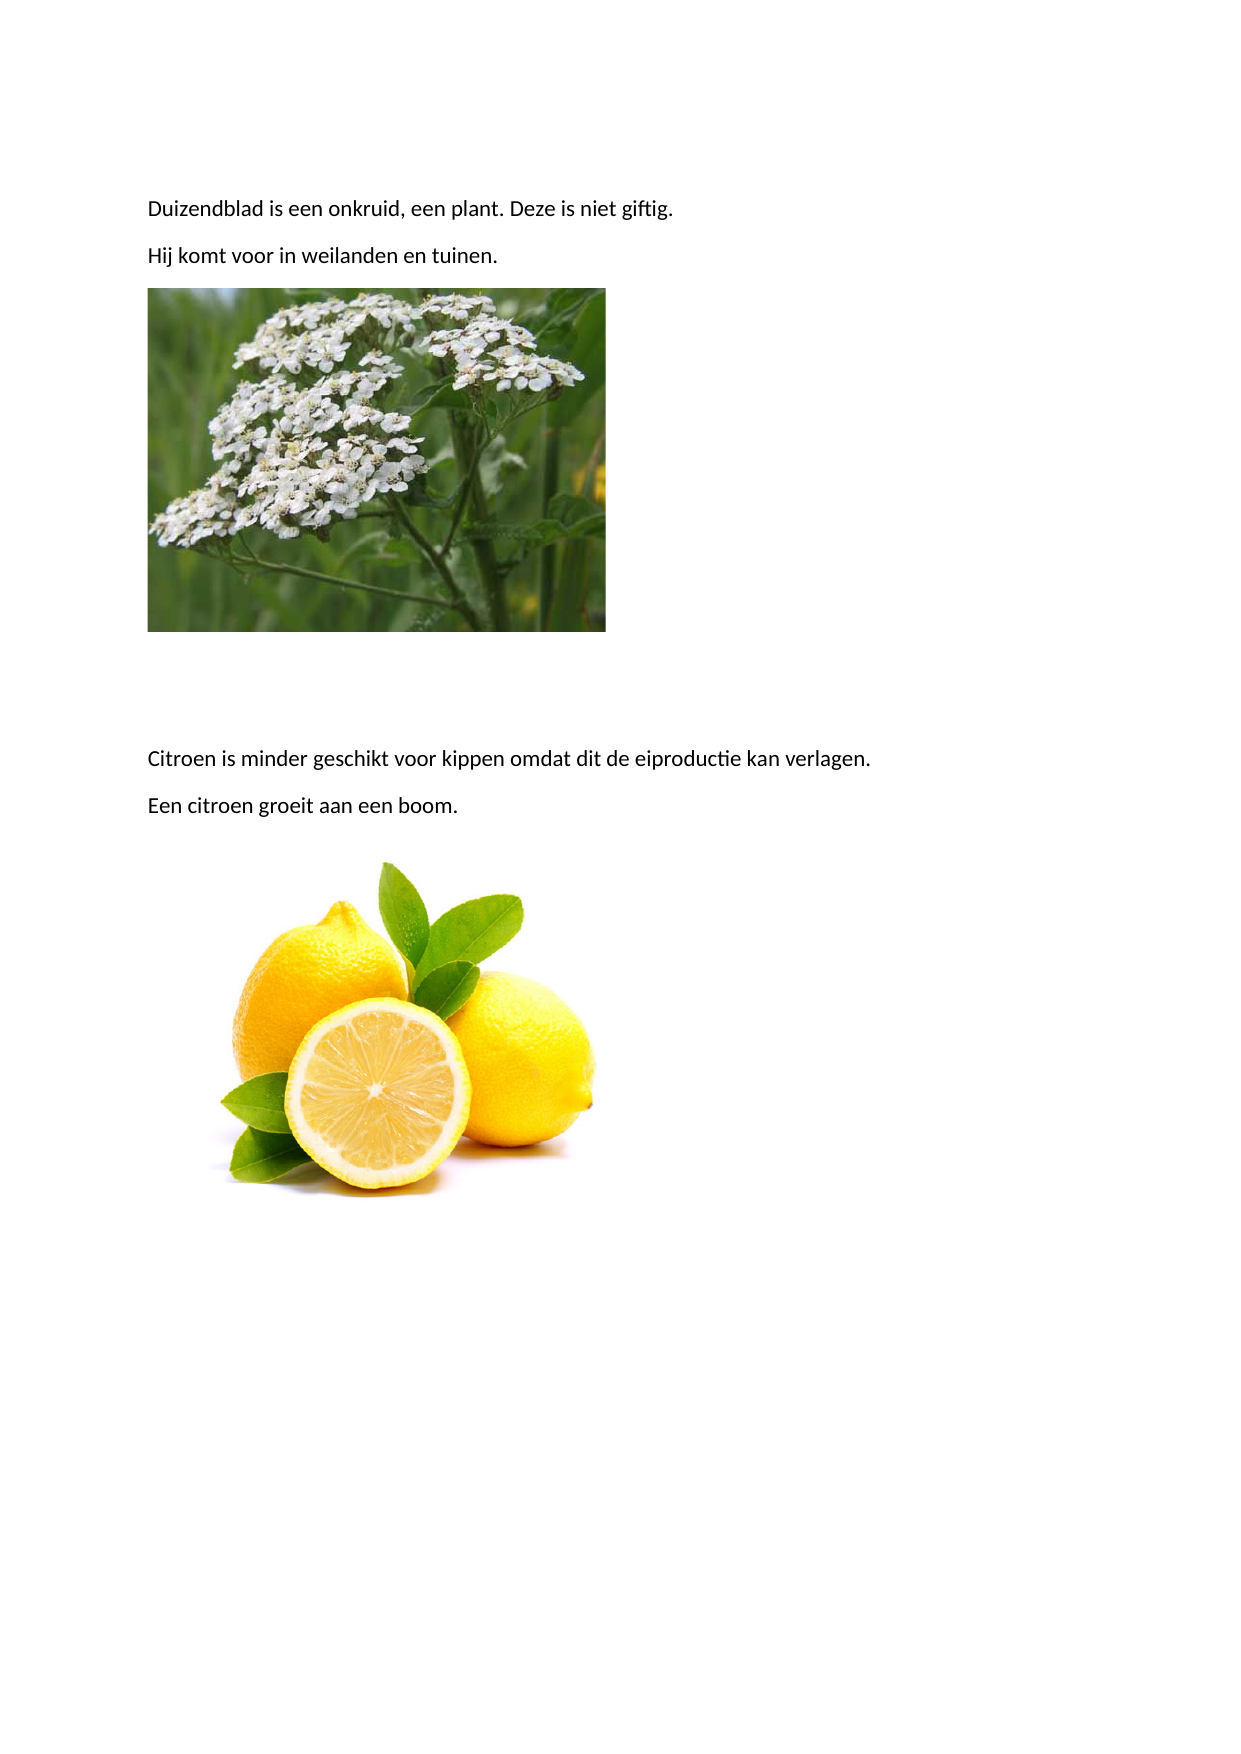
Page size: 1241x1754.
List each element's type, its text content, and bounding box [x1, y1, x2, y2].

text Een citroen groeit aan een boom. [148, 791, 1093, 819]
text Citroen is minder geschikt voor kippen omdat dit de eiproductie kan verlagen. [148, 744, 1093, 772]
text Hij komt voor in weilanden en tuinen. [148, 241, 1093, 269]
picture [147, 288, 606, 632]
picture [138, 836, 660, 1227]
text Duizendblad is een onkruid, een plant. Deze is niet giftig. [148, 194, 1093, 222]
